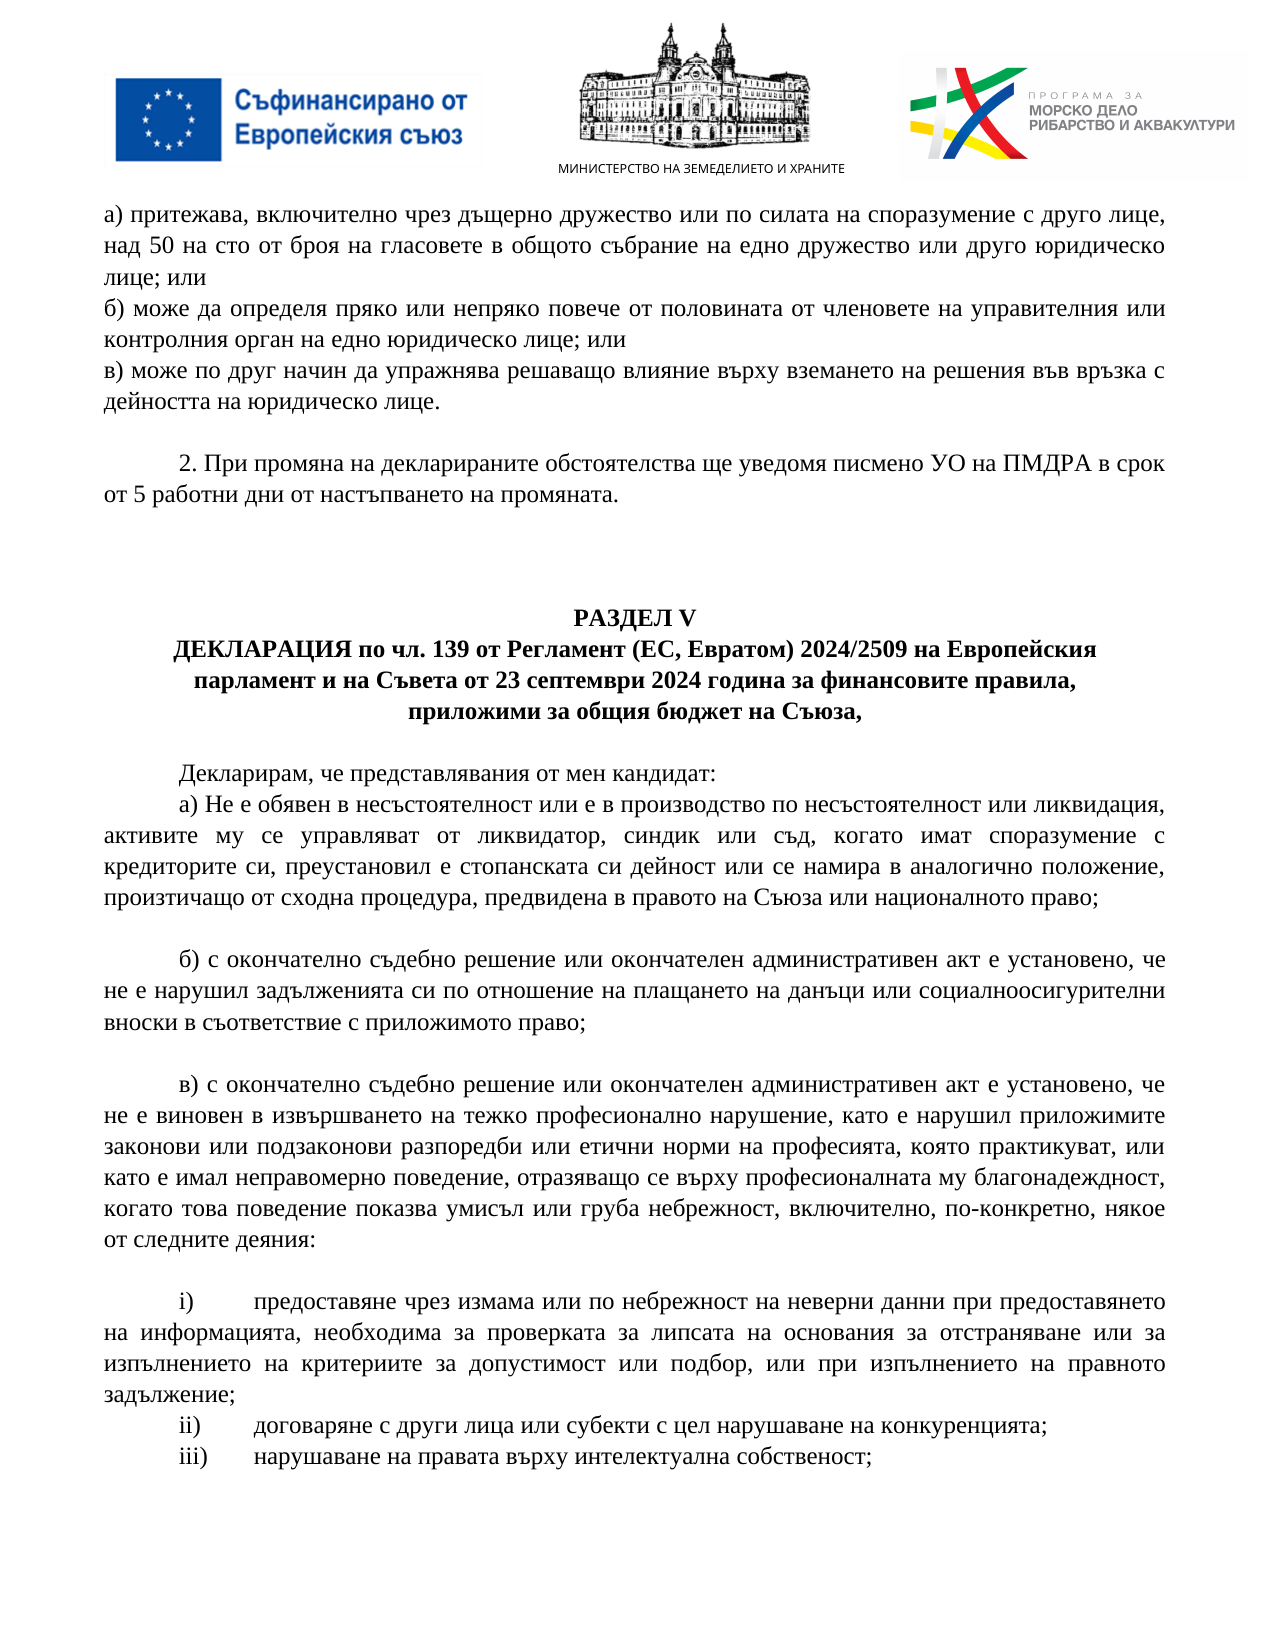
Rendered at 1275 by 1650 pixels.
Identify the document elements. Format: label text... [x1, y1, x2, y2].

picture [573, 19, 818, 151]
text iii) нарушаване на правата върху интелектуална собственост; [103, 1441, 1167, 1470]
text б) с окончателно съдебно решение или окончателен административен акт е установено, че не е нарушил задълженията си по отношение на плащането на данъци или социалноосигурителни вноски в съответствие с приложимото право; [103, 944, 1167, 1035]
text i) предоставяне чрез измама или по небрежност на неверни данни при предоставянето на информацията, необходима за проверката за липсата на основания за отстраняване или за изпълнението на критериите за допустимост или подбор, или при изпълнението на правното задължение; [103, 1286, 1167, 1408]
text а) Не е обявен в несъстоятелност или е в производство по несъстоятелност или ликвидация, активите му се управляват от ликвидатор, синдик или съд, когато имат споразумение с кредиторите си, преустановил е стопанската си дейност или се намира в аналогично положение, произтичащо от сходна процедура, предвидена в правото на Съюза или националното право; [103, 789, 1167, 911]
text РАЗДЕЛ V [103, 603, 1167, 632]
text ДЕКЛАРАЦИЯ по чл. 139 от Регламент (ЕС, Евратом) 2024/2509 на Европейския [103, 634, 1167, 663]
text а) притежава, включително чрез дъщерно дружество или по силата на споразумение с друго лице, над 50 на сто от броя на гласовете в общото събрание на едно дружество или друго юридическо лице; или [103, 199, 1167, 290]
text в) може по друг начин да упражнява решаващо влияние върху вземането на решения във връзка с дейността на юридическо лице. [103, 355, 1167, 414]
text ii) договаряне с други лица или субекти с цел нарушаване на конкуренцията; [103, 1410, 1167, 1439]
text 2. При промяна на декларираните обстоятелства ще уведомя писмено УО на ПМДРА в срок от 5 работни дни от настъпването на промяната. [103, 448, 1167, 508]
text приложими за общия бюджет на Съюза, [103, 696, 1167, 725]
text в) с окончателно съдебно решение или окончателен административен акт е установено, че не е виновен в извършването на тежко професионално нарушение, като е нарушил приложимите законови или подзаконови разпоредби или етични норми на професията, която практикуват, или като е имал неправомерно поведение, отразяващо се върху професионалната му благонадеждност, когато това поведение показва умисъл или груба небрежност, включително, по-конкретно, някое от следните деяния: [103, 1069, 1167, 1253]
text б) може да определя пряко или непряко повече от половината от членовете на управителния или контролния орган на едно юридическо лице; или [103, 293, 1167, 352]
picture [898, 51, 1248, 182]
picture [103, 73, 484, 168]
text парламент и на Съвета от 23 септември 2024 година за финансовите правила, [103, 665, 1167, 694]
text Декларирам, че представлявания от мен кандидат: [103, 758, 1167, 787]
